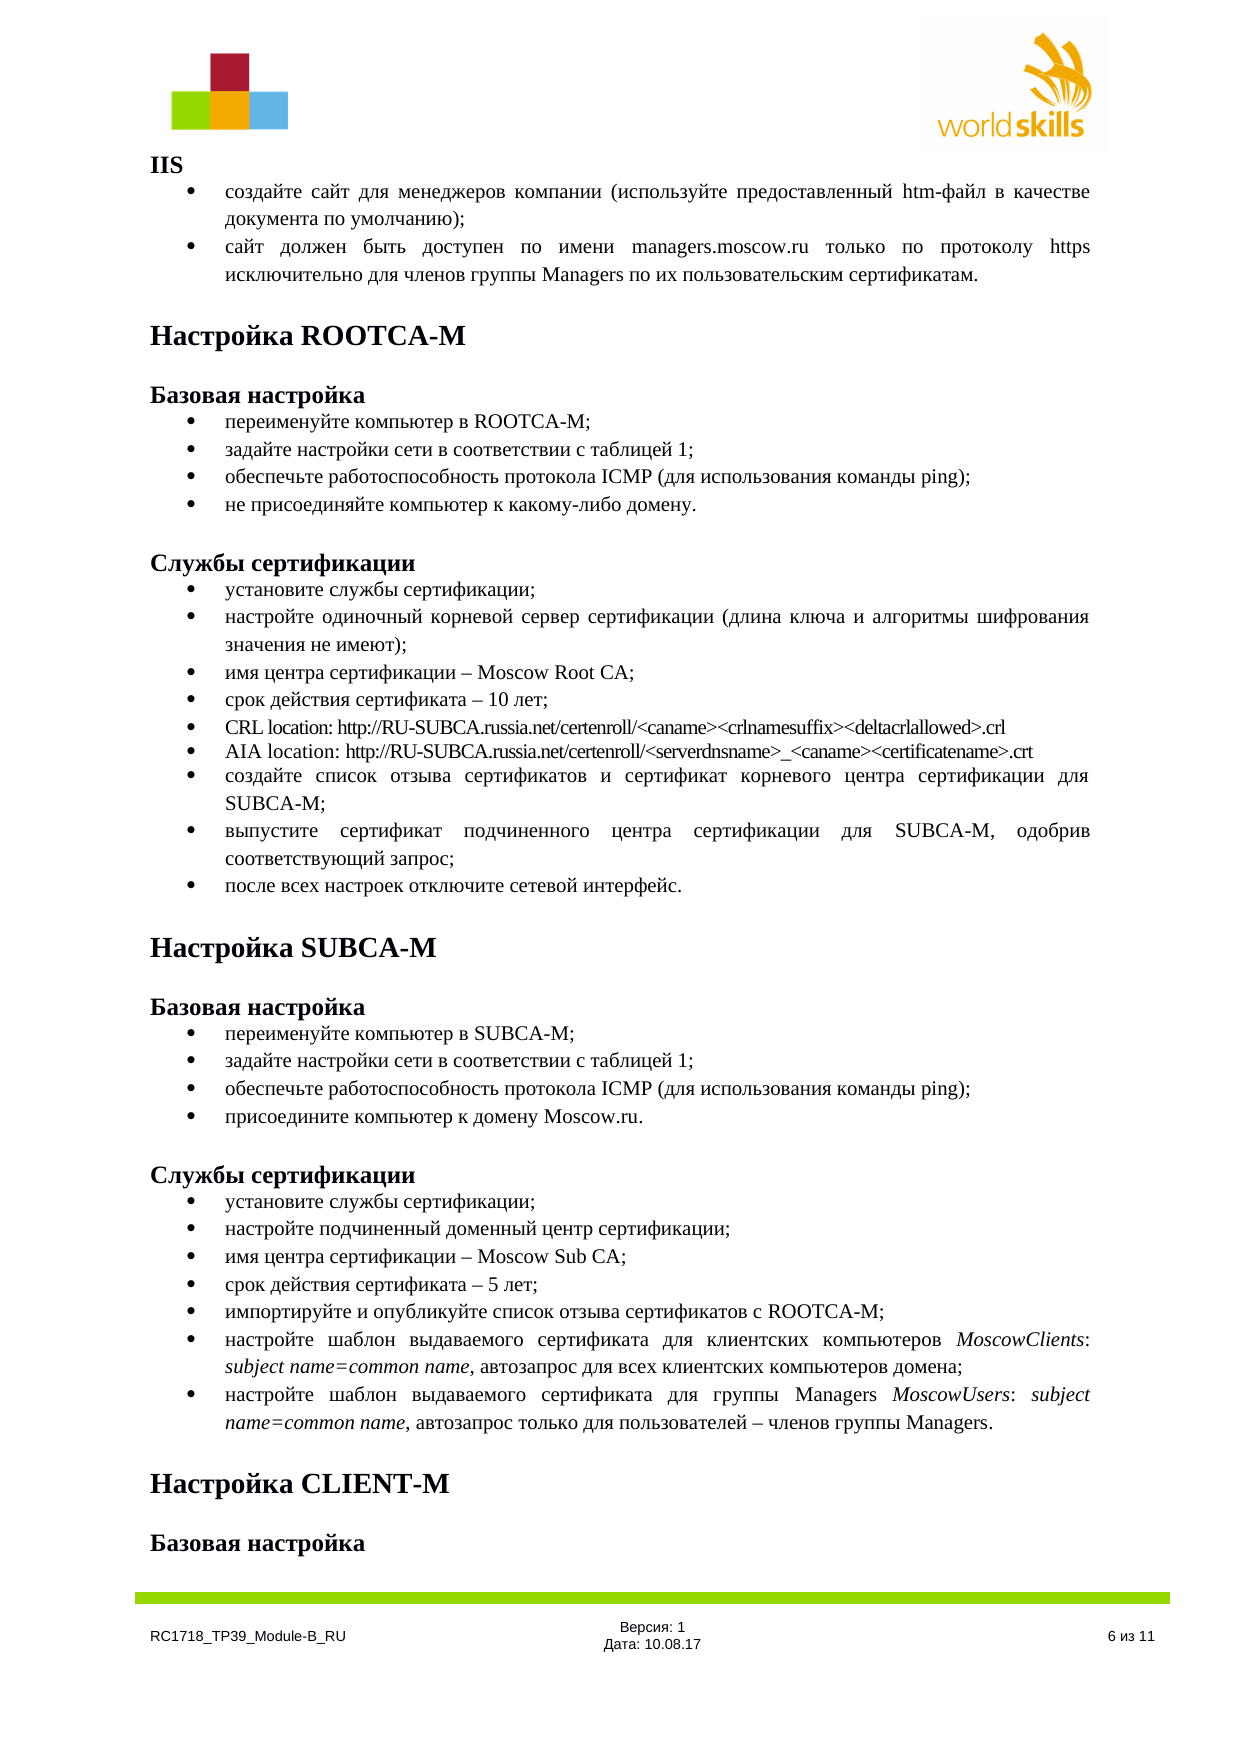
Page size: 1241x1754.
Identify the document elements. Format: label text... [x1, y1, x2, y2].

list установите службы сертификации; [187, 1189, 1090, 1213]
list переименуйте компьютер в ROOTCA-M; [187, 409, 1090, 433]
text Базовая настройка [150, 380, 1090, 409]
text Настройка CLIENT-M [150, 1466, 1090, 1499]
list имя центра сертификации – Moscow Root CA; [187, 660, 1090, 684]
list импортируйте и опубликуйте список отзыва сертификатов с ROOTCA-M; [187, 1299, 1090, 1323]
list выпустите сертификат подчиненного центра сертификации для SUBCA-M, одобрив соответствующий запрос; [187, 818, 1090, 870]
list AIA location: http://RU-SUBCA.russia.net/certenroll/<serverdnsname>_<caname><certificatename>.crt [187, 739, 1090, 763]
list создайте сайт для менеджеров компании (используйте предоставленный htm-файл в качестве документа по умолчанию); [187, 179, 1090, 230]
list обеспечьте работоспособность протокола ICMP (для использования команды ping); [187, 464, 1090, 488]
list не присоединяйте компьютер к какому-либо домену. [187, 492, 1090, 516]
list настройте подчиненный доменный центр сертификации; [187, 1216, 1090, 1240]
text Службы сертификации [150, 1160, 1090, 1189]
list CRL location: http://RU-SUBCA.russia.net/certenroll/<caname><crlnamesuffix><deltacrlallowed>.crl [187, 715, 1090, 739]
picture [170, 52, 289, 130]
text Настройка SUBCA-M [150, 930, 1090, 963]
text Службы сертификации [150, 548, 1090, 577]
list задайте настройки сети в соответствии с таблицей 1; [187, 1048, 1090, 1072]
list срок действия сертификата – 5 лет; [187, 1272, 1090, 1296]
list задайте настройки сети в соответствии с таблицей 1; [187, 437, 1090, 461]
text IIS [150, 150, 1090, 179]
list установите службы сертификации; [187, 577, 1090, 601]
list после всех настроек отключите сетевой интерфейс. [187, 873, 1090, 897]
list настройте одиночный корневой сервер сертификации (длина ключа и алгоритмы шифрования значения не имеют); [187, 604, 1090, 656]
list сайт должен быть доступен по имени managers.moscow.ru только по протоколу https исключительно для членов группы Managers по их пользовательским сертификатам. [187, 234, 1090, 286]
text Базовая настройка [150, 1528, 1090, 1557]
picture [921, 15, 1109, 153]
text Базовая настройка [150, 992, 1090, 1021]
list настройте шаблон выдаваемого сертификата для клиентских компьютеров MoscowClients: subject name=common name, автозапрос для всех клиентских компьютеров домена; [187, 1327, 1090, 1378]
text Настройка ROOTCA-M [150, 318, 1090, 351]
list обеспечьте работоспособность протокола ICMP (для использования команды ping); [187, 1076, 1090, 1100]
list присоедините компьютер к домену Moscow.ru. [187, 1104, 1090, 1128]
list настройте шаблон выдаваемого сертификата для группы Managers MoscowUsers: subject name=common name, автозапрос только для пользователей – членов группы Managers. [187, 1382, 1090, 1434]
list переименуйте компьютер в SUBCA-M; [187, 1021, 1090, 1045]
list имя центра сертификации – Moscow Sub CA; [187, 1244, 1090, 1268]
list создайте список отзыва сертификатов и сертификат корневого центра сертификации для SUBCA-M; [187, 763, 1090, 815]
list срок действия сертификата – 10 лет; [187, 687, 1090, 711]
